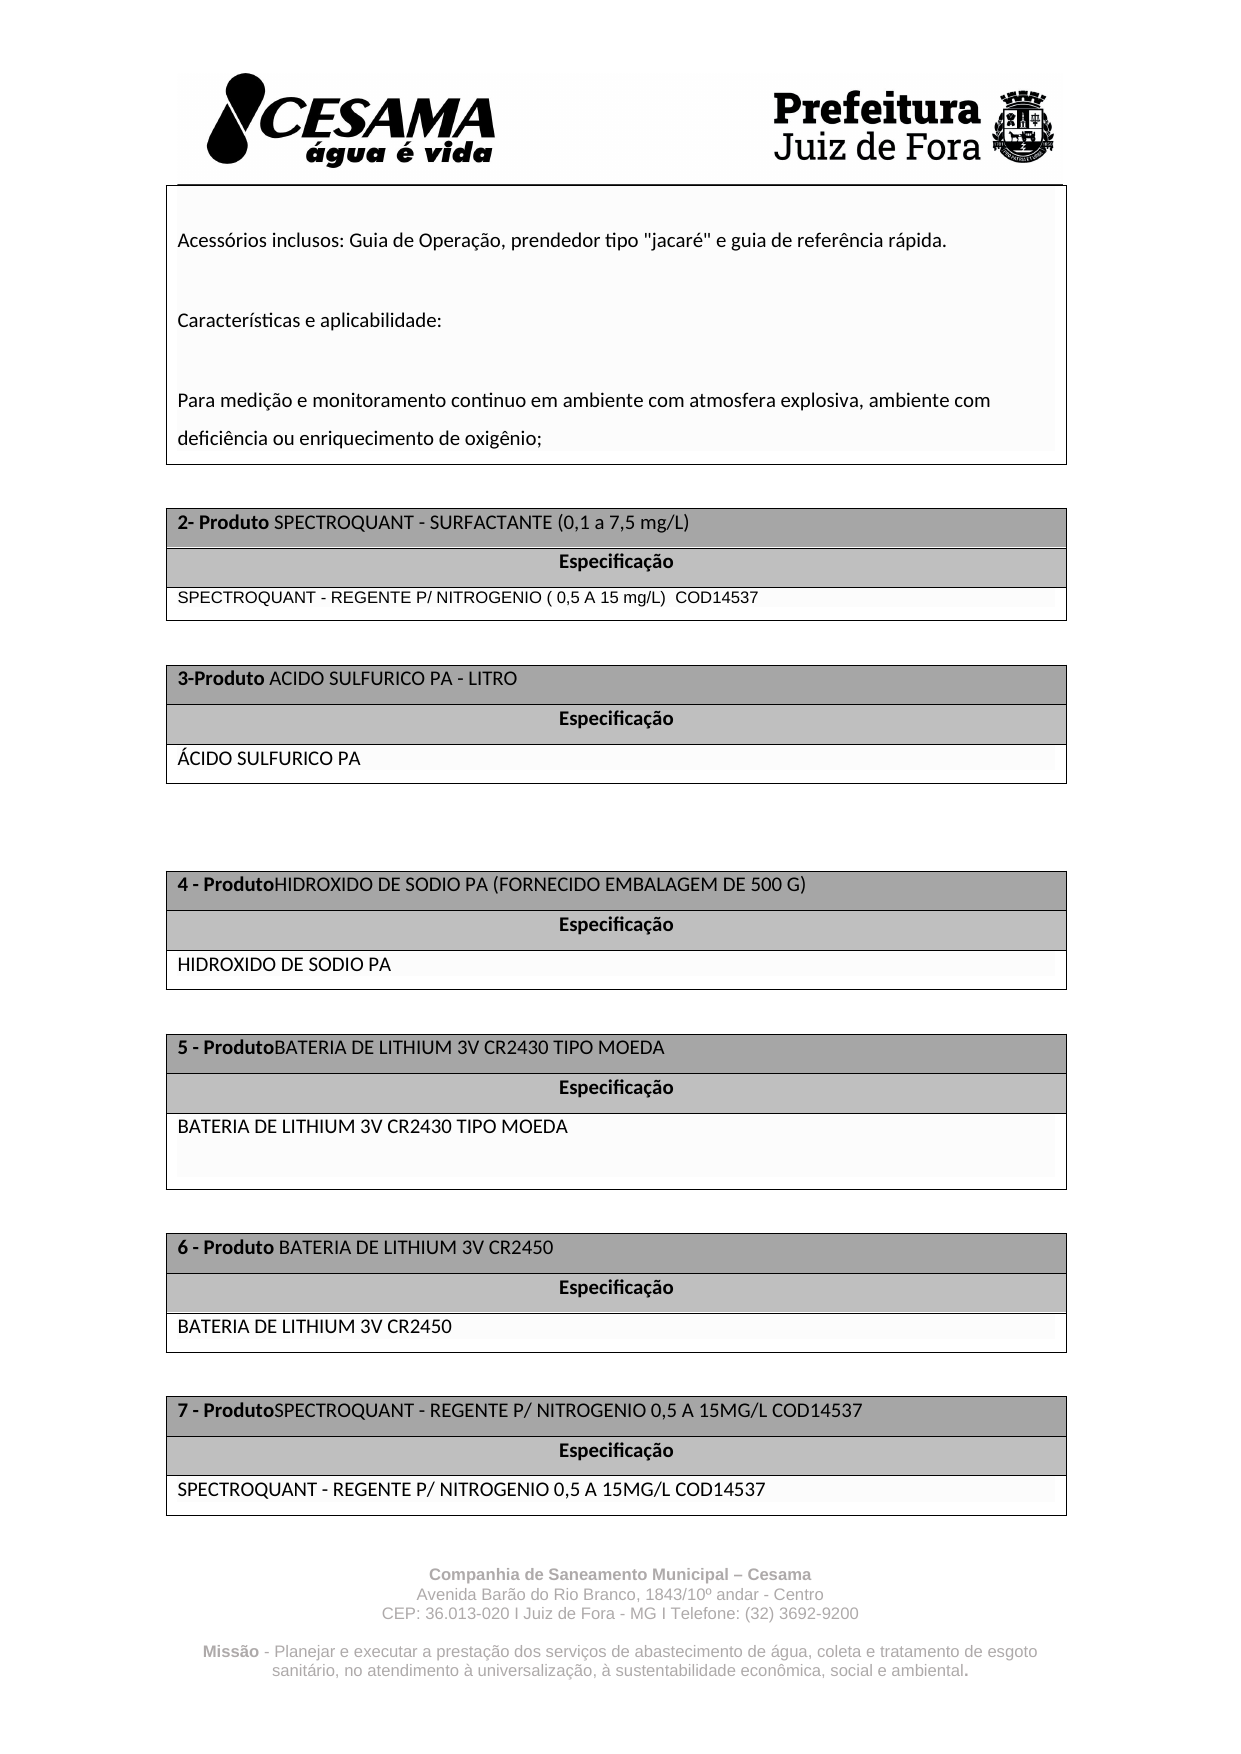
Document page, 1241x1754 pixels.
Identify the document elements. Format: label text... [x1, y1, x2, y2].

table_cell HIDROXIDO DE SODIO PA [167, 951, 1066, 989]
table_header 2- Produto SPECTROQUANT - SURFACTANTE (0,1 a 7,5 mg/L) [167, 509, 1066, 547]
picture [177, 73, 1063, 185]
table_cell Especificação [167, 1274, 1066, 1312]
table_header 7 - ProdutoSPECTROQUANT - REGENTE P/ NITROGENIO 0,5 A 15MG/L COD14537 [167, 1397, 1066, 1436]
table_cell SPECTROQUANT - REGENTE P/ NITROGENIO ( 0,5 A 15 mg/L) COD14537 [167, 588, 1066, 620]
table_header 4 - ProdutoHIDROXIDO DE SODIO PA (FORNECIDO EMBALAGEM DE 500 G) [167, 872, 1066, 910]
table_cell Especificação [167, 549, 1066, 587]
table_cell BATERIA DE LITHIUM 3V CR2430 TIPO MOEDA [167, 1114, 1066, 1189]
table_header 3-Produto ACIDO SULFURICO PA - LITRO [167, 666, 1066, 704]
table_cell Especificação [167, 1074, 1066, 1113]
table_cell Especificação [167, 705, 1066, 744]
table_cell SPECTROQUANT - REGENTE P/ NITROGENIO 0,5 A 15MG/L COD14537 [167, 1476, 1066, 1515]
table_cell ÁCIDO SULFURICO PA [167, 745, 1066, 783]
table_cell Especificação [167, 911, 1066, 950]
table_header 5 - ProdutoBATERIA DE LITHIUM 3V CR2430 TIPO MOEDA [167, 1035, 1066, 1073]
table_header 6 - Produto BATERIA DE LITHIUM 3V CR2450 [167, 1234, 1066, 1273]
table_cell BATERIA DE LITHIUM 3V CR2450 [167, 1314, 1066, 1352]
table_cell Especificação [167, 1437, 1066, 1475]
